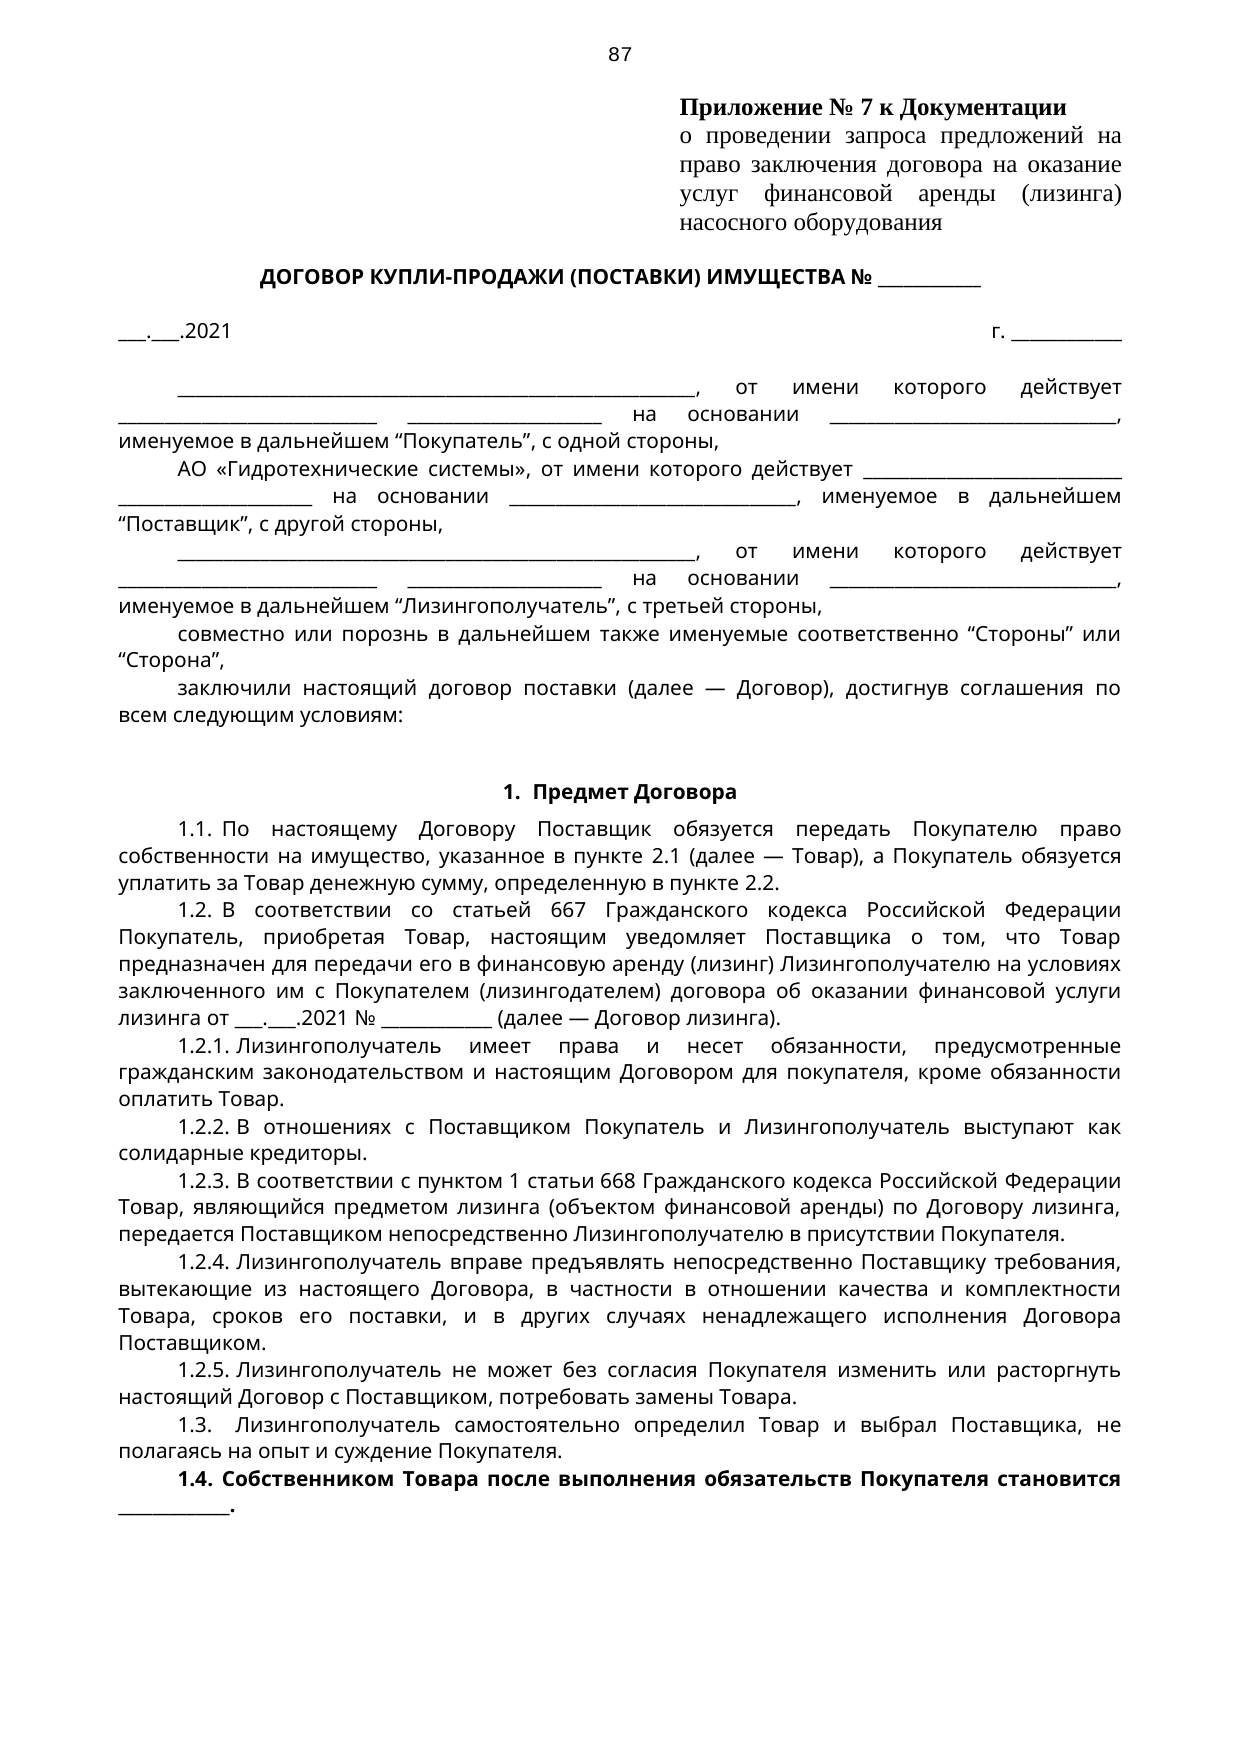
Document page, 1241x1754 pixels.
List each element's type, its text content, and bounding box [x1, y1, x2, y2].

text заключили настоящий договор поставки (далее — Договор), достигнув соглашения по всем следующим условиям: [118, 674, 1122, 728]
subtitle Приложение № 7 к Документации [679, 92, 1122, 120]
list Лизингополучатель вправе предъявлять непосредственно Поставщику требования, вытекающие из настоящего Договора, в частности в отношении качества и комплектности Товара, сроков его поставки, и в других случаях ненадлежащего исполнения Договора Поставщиком. [118, 1248, 1122, 1356]
text , от имени которого действует на основании , именуемое в дальнейшем “Покупатель”, с одной стороны, [118, 373, 1122, 455]
text г. [118, 317, 1122, 344]
list Лизингополучатель самостоятельно определил Товар и выбрал Поставщика, не полагаясь на опыт и суждение Покупателя. [118, 1410, 1122, 1465]
list В соответствии с пунктом 1 статьи 668 Гражданского кодекса Российской Федерации Товар, являющийся предметом лизинга (объектом финансовой аренды) по Договору лизинга, передается Поставщиком непосредственно Лизингополучателю в присутствии Покупателя. [118, 1167, 1122, 1248]
list В отношениях с Поставщиком Покупатель и Лизингополучатель выступают как солидарные кредиторы. [118, 1113, 1122, 1167]
text о проведении запроса предложений на право заключения договора на оказание услуг финансовой аренды (лизинга) насосного оборудования [679, 120, 1122, 235]
list Лизингополучатель не может без согласия Покупателя изменить или расторгнуть настоящий Договор с Поставщиком, потребовать замены Товара. [118, 1356, 1122, 1410]
text , от имени которого действует на основании , именуемое в дальнейшем “Лизингополучатель”, с третьей стороны, [118, 537, 1122, 619]
list По настоящему Договору Поставщик обязуется передать Покупателю право собственности на имущество, указанное в пункте 2.1 (далее — Товар), а Покупатель обязуется уплатить за Товар денежную сумму, определенную в пункте 2.2. [118, 815, 1122, 896]
list Собственником Товара после выполнения обязательств Покупателя становится _____________. [118, 1465, 1122, 1519]
list Лизингополучатель имеет права и несет обязанности, предусмотренные гражданским законодательством и настоящим Договором для покупателя, кроме обязанности оплатить Товар. [118, 1032, 1122, 1113]
list Предмет Договора [118, 778, 1122, 805]
text , от имени которого действует на основании , именуемое в дальнейшем “Поставщик”, с другой стороны, [118, 455, 1122, 537]
list В соответствии со статьей 667 Гражданского кодекса Российской Федерации Покупатель, приобретая Товар, настоящим уведомляет Поставщика о том, что Товар предназначен для передачи его в финансовую аренду (лизинг) Лизингополучателю на условиях заключенного им с Покупателем (лизингодателем) договора об оказании финансовой услуги лизинга от № (далее — Договор лизинга). [118, 896, 1122, 1032]
text ДОГОВОР КУПЛИ-ПРОДАЖИ (ПОСТАВКИ) ИМУЩЕСТВА № [118, 263, 1122, 290]
text совместно или порознь в дальнейшем также именуемые соответственно “Стороны” или “Сторона”, [118, 619, 1122, 674]
